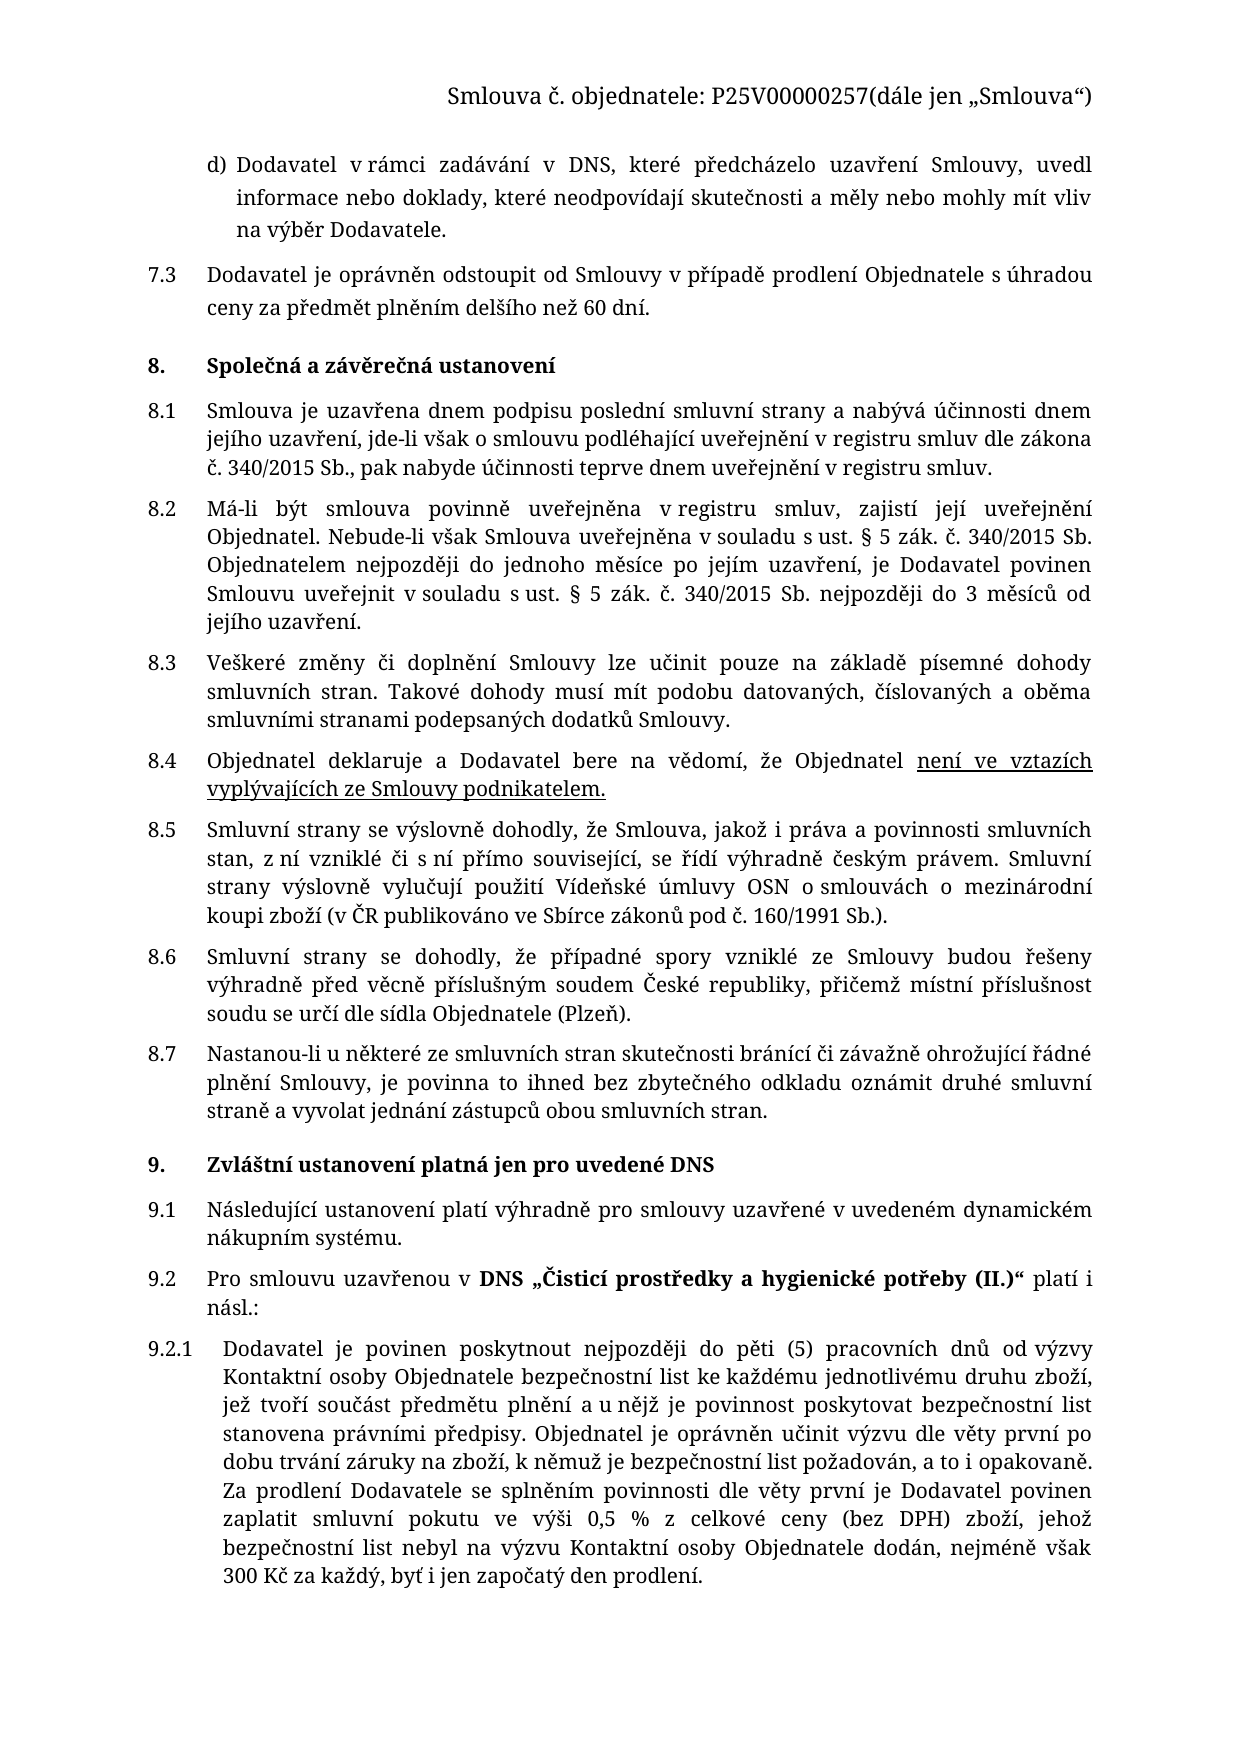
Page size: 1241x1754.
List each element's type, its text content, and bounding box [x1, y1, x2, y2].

list Dodavatel je oprávněn odstoupit od Smlouvy v případě prodlení Objednatele s úhradou ceny za předmět plněním delšího než 60 dní. [148, 261, 1093, 322]
list Má-li být smlouva povinně uveřejněna v registru smluv, zajistí její uveřejnění Objednatel. Nebude-li však Smlouva uveřejněna v souladu s ust. § 5 zák. č. 340/2015 Sb. Objednatelem nejpozději do jednoho měsíce po jejím uzavření, je Dodavatel povinen Smlouvu uveřejnit v souladu s ust. § 5 zák. č. 340/2015 Sb. nejpozději do 3 měsíců od jejího uzavření. [148, 494, 1093, 636]
list Dodavatel v rámci zadávání v DNS, které předcházelo uzavření Smlouvy, uvedl informace nebo doklady, které neodpovídají skutečnosti a měly nebo mohly mít vliv na výběr Dodavatele. [207, 150, 1093, 244]
list Smluvní strany se dohodly, že případné spory vzniklé ze Smlouvy budou řešeny výhradně před věcně příslušným soudem České republiky, přičemž místní příslušnost soudu se určí dle sídla Objednatele (Plzeň). [148, 942, 1093, 1027]
list Dodavatel je povinen poskytnout nejpozději do pěti (5) pracovních dnů od výzvy Kontaktní osoby Objednatele bezpečnostní list ke každému jednotlivému druhu zboží, jež tvoří součást předmětu plnění a u nějž je povinnost poskytovat bezpečnostní list stanovena právními předpisy. Objednatel je oprávněn učinit výzvu dle věty první po dobu trvání záruky na zboží, k němuž je bezpečnostní list požadován, a to i opakovaně. Za prodlení Dodavatele se splněním povinnosti dle věty první je Dodavatel povinen zaplatit smluvní pokutu ve výši 0,5 % z celkové ceny (bez DPH) zboží, jehož bezpečnostní list nebyl na výzvu Kontaktní osoby Objednatele dodán, nejméně však 300 Kč za každý, byť i jen započatý den prodlení. [148, 1334, 1093, 1590]
list Pro smlouvu uzavřenou v DNS „Čisticí prostředky a hygienické potřeby (II.)“ platí i násl.: [148, 1264, 1093, 1321]
list Společná a závěrečná ustanovení [148, 351, 1093, 379]
list Smluvní strany se výslovně dohodly, že Smlouva, jakož i práva a povinnosti smluvních stan, z ní vzniklé či s ní přímo související, se řídí výhradně českým právem. Smluvní strany výslovně vylučují použití Vídeňské úmluvy OSN o smlouvách o mezinárodní koupi zboží (v ČR publikováno ve Sbírce zákonů pod č. 160/1991 Sb.). [148, 816, 1093, 929]
list Následující ustanovení platí výhradně pro smlouvy uzavřené v uvedeném dynamickém nákupním systému. [148, 1195, 1093, 1252]
list Veškeré změny či doplnění Smlouvy lze učinit pouze na základě písemné dohody smluvních stran. Takové dohody musí mít podobu datovaných, číslovaných a oběma smluvními stranami podepsaných dodatků Smlouvy. [148, 648, 1093, 734]
list Objednatel deklaruje a Dodavatel bere na vědomí, že Objednatel není ve vztazích vyplývajících ze Smlouvy podnikatelem. [148, 746, 1093, 803]
list Nastanou-li u některé ze smluvních stran skutečnosti bránící či závažně ohrožující řádné plnění Smlouvy, je povinna to ihned bez zbytečného odkladu oznámit druhé smluvní straně a vyvolat jednání zástupců obou smluvních stran. [148, 1039, 1093, 1125]
list Smlouva je uzavřena dnem podpisu poslední smluvní strany a nabývá účinnosti dnem jejího uzavření, jde-li však o smlouvu podléhající uveřejnění v registru smluv dle zákona č. 340/2015 Sb., pak nabyde účinnosti teprve dnem uveřejnění v registru smluv. [148, 396, 1093, 481]
list Zvláštní ustanovení platná jen pro uvedené DNS [148, 1150, 1093, 1178]
